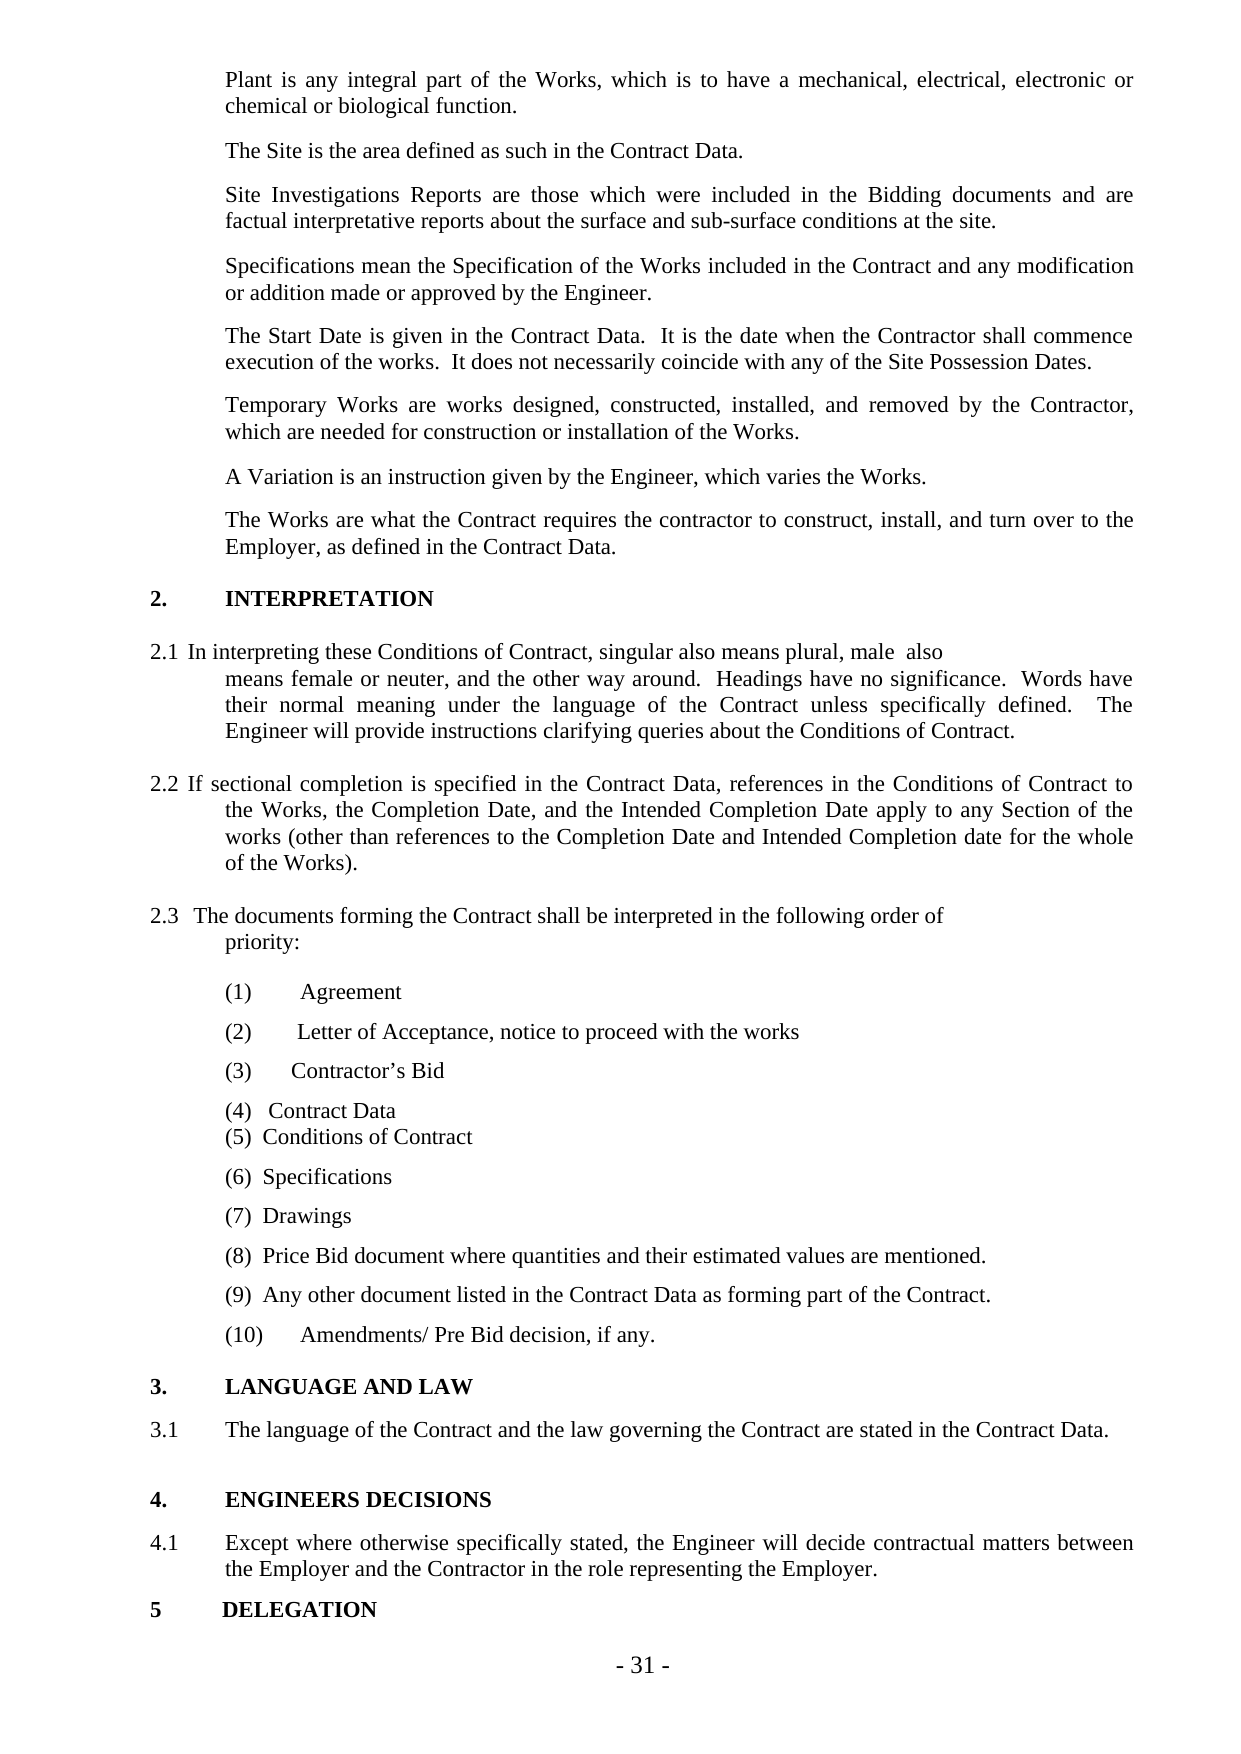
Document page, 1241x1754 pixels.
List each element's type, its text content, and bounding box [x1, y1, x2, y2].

list Amendments/ Pre Bid decision, if any. [225, 1321, 1135, 1347]
list Any other document listed in the Contract Data as forming part of the Contract. [225, 1281, 1135, 1307]
text The Site is the area defined as such in the Contract Data. [225, 137, 1135, 164]
list DELEGATION [150, 1596, 1135, 1622]
text Specifications mean the Specification of the Works included in the Contract and any modification or addition made or approved by the Engineer. [225, 252, 1135, 305]
text Site Investigations Reports are those which were included in the Bidding documents and are factual interpretative reports about the surface and sub-surface conditions at the site. [225, 181, 1135, 233]
list The documents forming the Contract shall be interpreted in the following order of [150, 902, 1135, 928]
text means female or neuter, and the other way around. Headings have no significance. Words have their normal meaning under the language of the Contract unless specifically defined. The Engineer will provide instructions clarifying queries about the Conditions of Contract. [150, 664, 1135, 744]
text 4.1 Except where otherwise specifically stated, the Engineer will decide contractual matters between the Employer and the Contractor in the role representing the Employer. [150, 1529, 1135, 1582]
list Price Bid document where quantities and their estimated values are mentioned. [225, 1242, 1135, 1268]
text The Start Date is given in the Contract Data. It is the date when the Contractor shall commence execution of the works. It does not necessarily coincide with any of the Site Possession Dates. [225, 322, 1135, 375]
list Conditions of Contract [225, 1123, 1135, 1149]
list Letter of Acceptance, notice to proceed with the works [225, 1018, 1135, 1044]
text A Variation is an instruction given by the Engineer, which varies the Works. [225, 463, 1135, 490]
list The language of the Contract and the law governing the Contract are stated in the Contract Data. [150, 1416, 1135, 1443]
list Specifications [225, 1163, 1135, 1189]
text 4. ENGINEERS DECISIONS [150, 1486, 1135, 1512]
list Contract Data [225, 1097, 1135, 1123]
list If sectional completion is specified in the Contract Data, references in the Conditions of Contract to the Works, the Completion Date, and the Intended Completion Date apply to any Section of the works (other than references to the Completion Date and Intended Completion date for the whole of the Works). [150, 770, 1135, 875]
list Drawings [225, 1202, 1135, 1228]
list Agreement [225, 978, 1135, 1005]
list Contractor’s Bid [225, 1057, 1135, 1084]
list INTERPRETATION [150, 586, 1135, 612]
text Plant is any integral part of the Works, which is to have a mechanical, electrical, electronic or chemical or biological function. [225, 66, 1135, 118]
text priority: [225, 928, 1135, 954]
text Temporary Works are works designed, constructed, installed, and removed by the Contractor, which are needed for construction or installation of the Works. [225, 391, 1135, 444]
list In interpreting these Conditions of Contract, singular also means plural, male also [150, 638, 1135, 664]
text 3. LANGUAGE AND LAW [150, 1373, 1135, 1400]
text The Works are what the Contract requires the contractor to construct, install, and turn over to the Employer, as defined in the Contract Data. [225, 506, 1135, 559]
